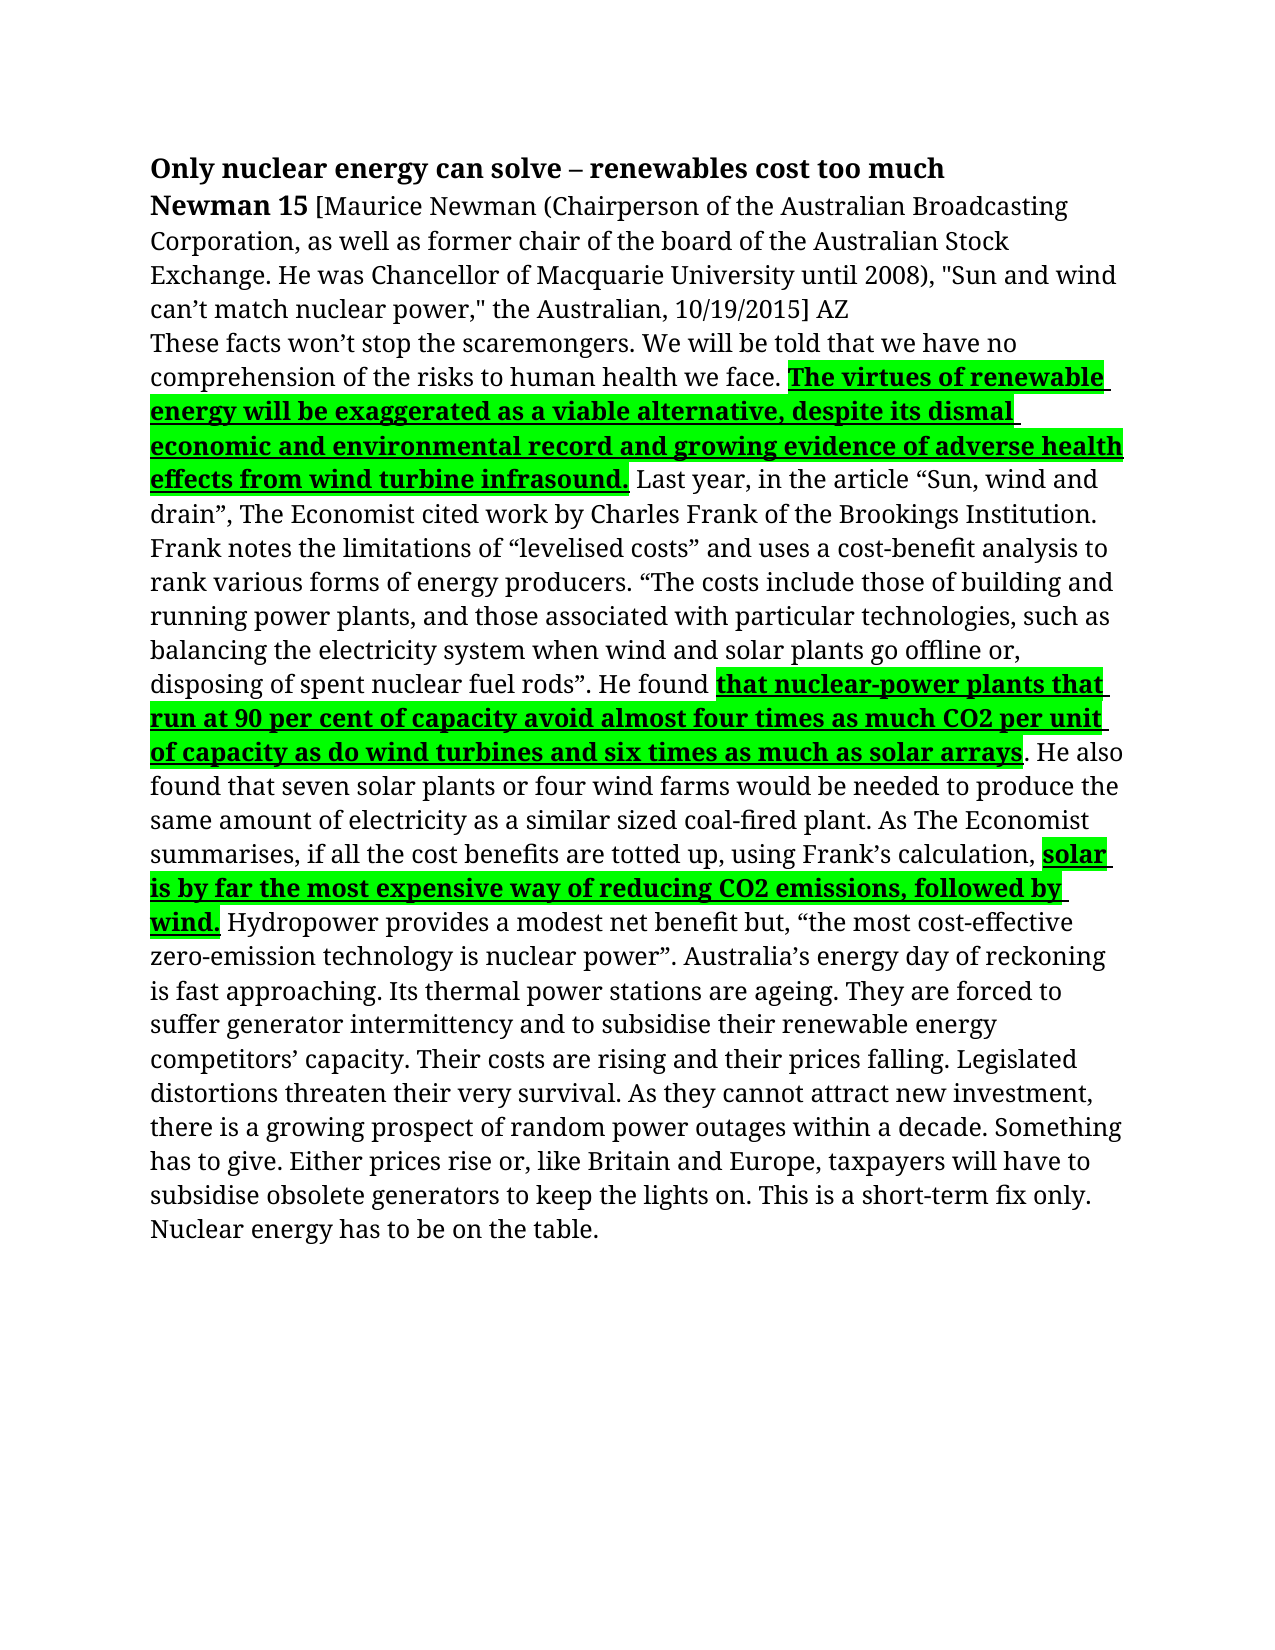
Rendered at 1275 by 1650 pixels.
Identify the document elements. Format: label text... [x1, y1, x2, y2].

text Newman 15 [Maurice Newman (Chairperson of the Australian Broadcasting Corporation, as well as former chair of the board of the Australian Stock Exchange. He was Chancellor of Macquarie University until 2008), "Sun and wind can’t match nuclear power," the Australian, 10/19/2015] AZ [150, 187, 1125, 326]
text These facts won’t stop the scaremongers. We will be told that we have no comprehension of the risks to human health we face. The virtues of renewable energy will be exaggerated as a viable alternative, despite its dismal economic and environmental record and growing evidence of adverse health effects from wind turbine infrasound. Last year, in the article “Sun, wind and drain”, The Economist cited work by Charles Frank of the Brookings Institution. Frank notes the limitations of “levelised costs” and uses a cost-benefit analysis to rank various forms of energy producers. “The costs include those of building and running power plants, and those associated with particular technologies, such as balancing the electricity system when wind and solar plants go offline or, disposing of spent nuclear fuel rods”. He found that nuclear-power plants that run at 90 per cent of capacity avoid almost four times as much CO2 per unit of capacity as do wind turbines and six times as much as solar arrays. He also found that seven solar plants or four wind farms would be needed to produce the same amount of electricity as a similar sized coal-fired plant. As The Economist summarises, if all the cost benefits are totted up, using Frank’s calculation, solar is by far the most expensive way of reducing CO2 emissions, followed by wind. Hydropower provides a modest net benefit but, “the most cost-effective zero-emission technology is nuclear power”. Australia’s energy day of reckoning is fast approaching. Its thermal power stations are ageing. They are forced to suffer generator intermittency and to subsidise their renewable energy competitors’ capacity. Their costs are rising and their prices falling. Legislated distortions threaten their very survival. As they cannot attract new investment, there is a growing prospect of random power outages within a decade. Something has to give. Either prices rise or, like Britain and Europe, taxpayers will have to subsidise obsolete generators to keep the lights on. This is a short-term fix only. Nuclear energy has to be on the table. [150, 326, 1125, 1246]
subtitle Only nuclear energy can solve – renewables cost too much [150, 150, 1125, 187]
